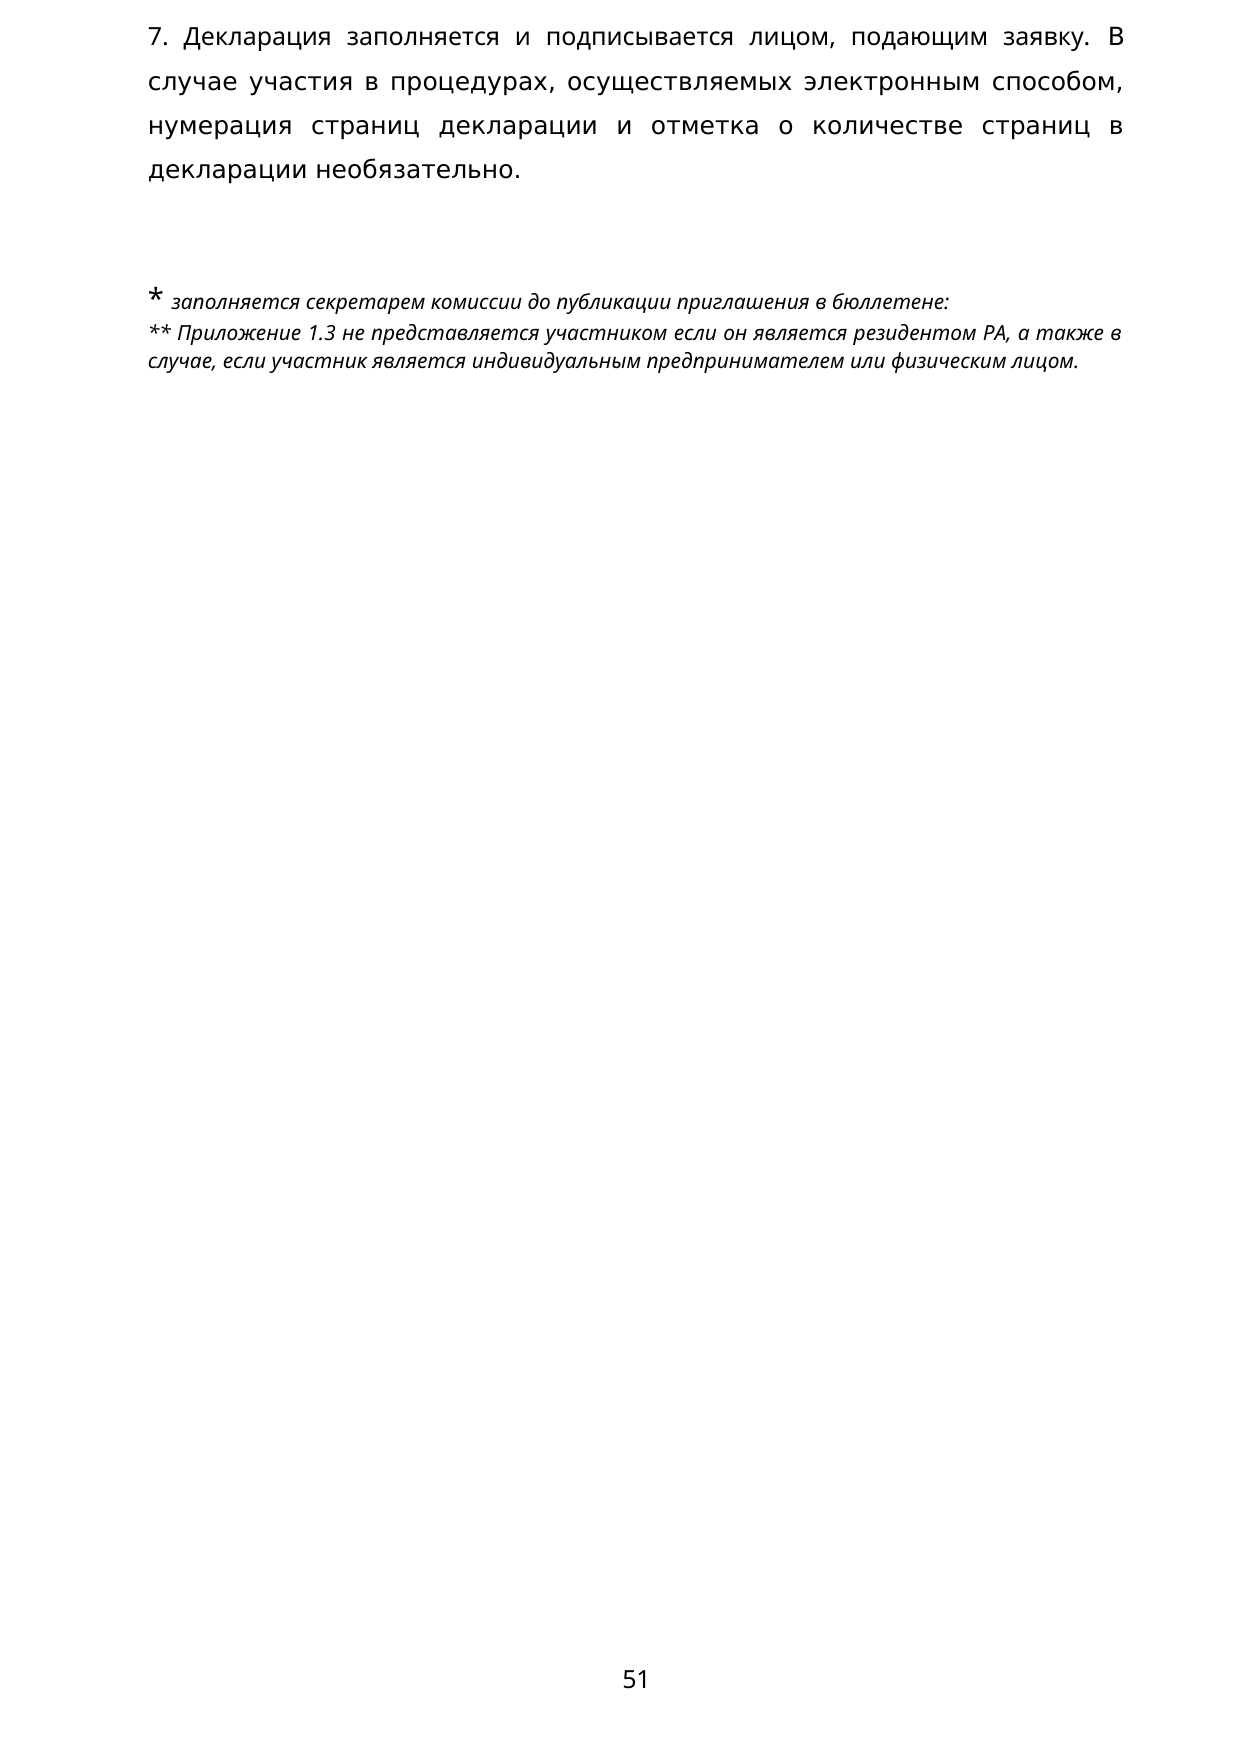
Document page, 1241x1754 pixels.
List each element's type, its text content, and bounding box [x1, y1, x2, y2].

text * заполняется секретарем комиссии до публикации приглашения в бюллетене: [148, 278, 1125, 318]
text ** Приложение 1.3 не представляется участником если он является резидентом РА, а также в случае, если участник является индивидуальным предпринимателем или физическим лицом. [148, 318, 1125, 374]
text 7. Декларация заполняется и подписывается лицом, подающим заявку. В случае участия в процедурах, осуществляемых электронным способом, нумерация страниц декларации и отметка о количестве страниц в декларации необязательно. [148, 19, 1125, 184]
